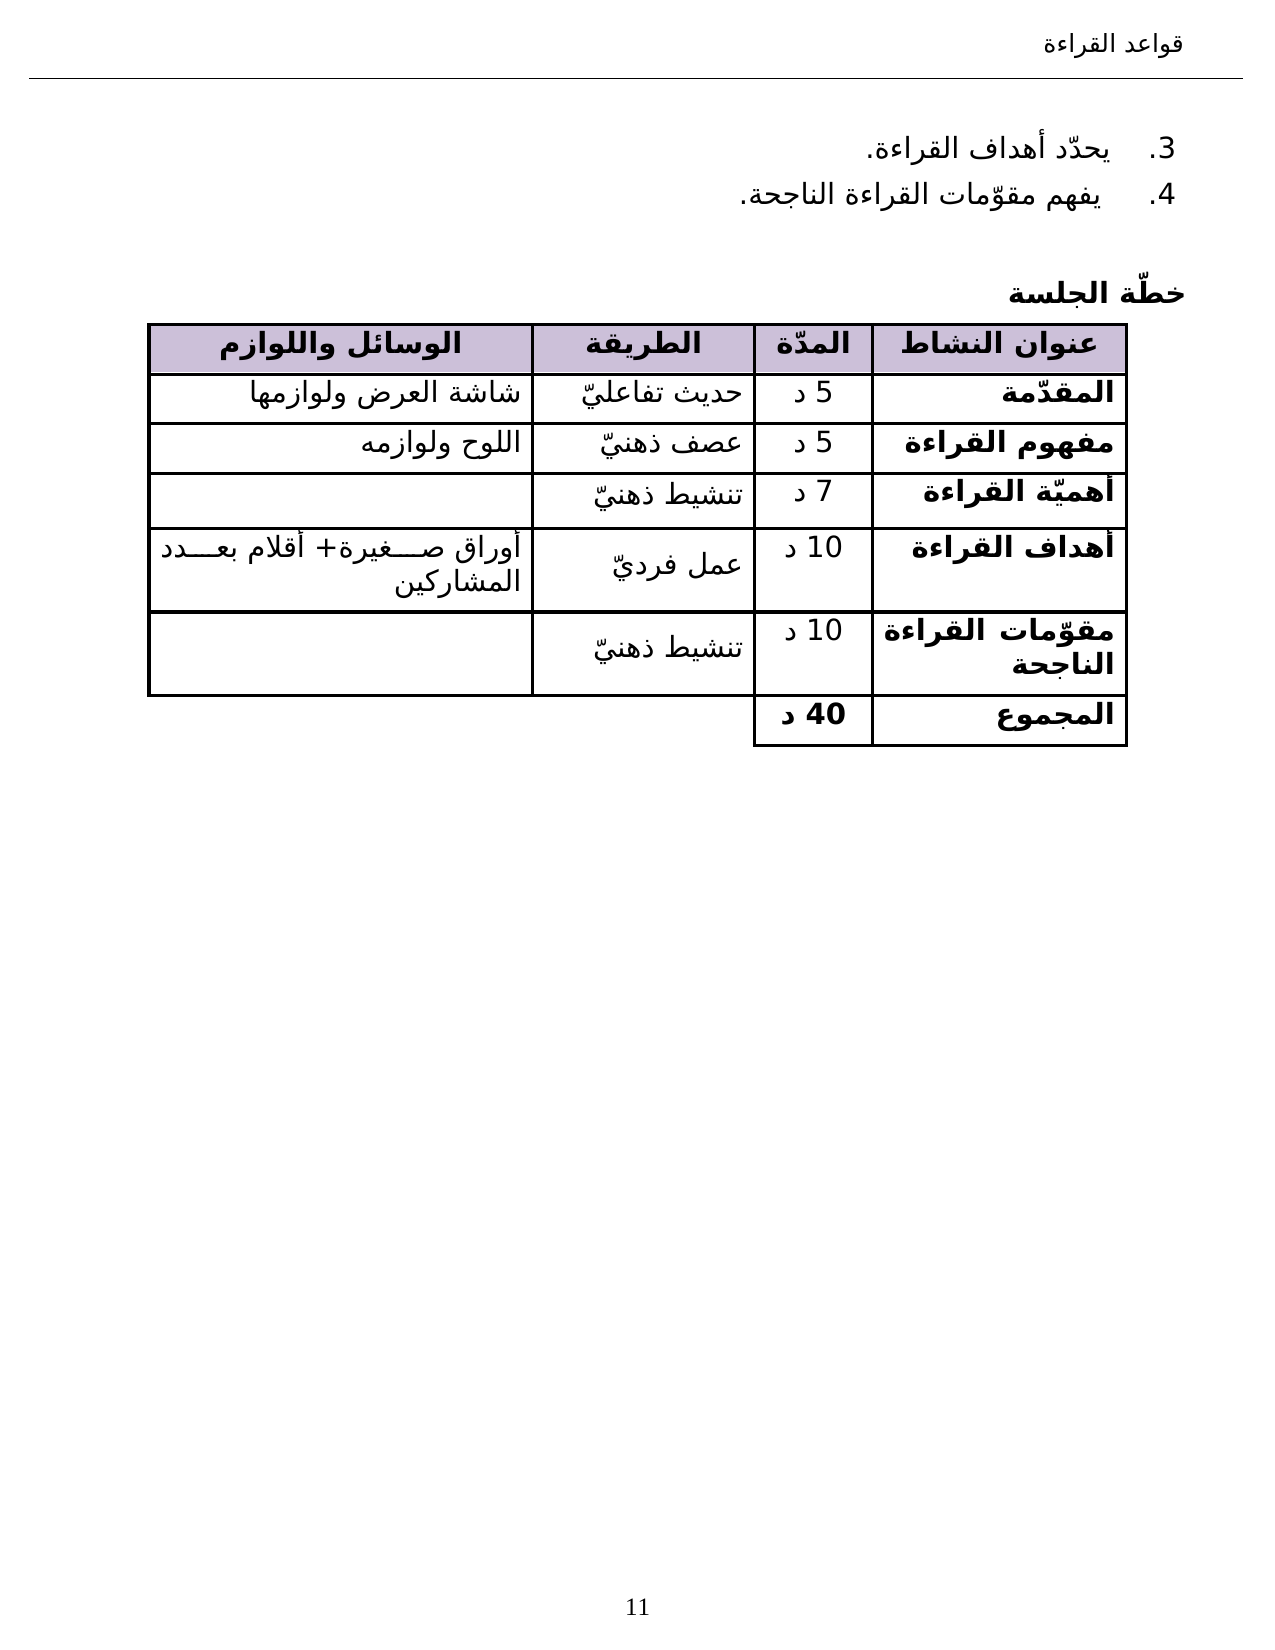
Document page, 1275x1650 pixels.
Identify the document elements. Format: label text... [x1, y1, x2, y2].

table_header الوسائل واللوازم [151, 326, 531, 372]
table_cell مفهوم القراءة [874, 425, 1125, 472]
table_cell المجموع [874, 697, 1125, 743]
table_cell أوراق صغيرة+ أقلام بعدد المشاركين [151, 530, 531, 610]
table_cell المقدّمة [874, 376, 1125, 422]
table_cell حديث تفاعليّ [534, 376, 753, 422]
table_cell مقوّمات القراءة الناجحة [874, 614, 1125, 694]
table_header عنوان النشاط [874, 326, 1125, 372]
table_header الطريقة [534, 326, 753, 372]
table_cell اللوح ولوازمه [151, 425, 531, 472]
table_cell شاشة العرض ولوازمها [151, 376, 531, 422]
table_cell 5 د [756, 376, 871, 422]
table_cell تنشيط ذهنيّ [534, 475, 753, 527]
table_cell 7 د [756, 475, 871, 527]
list يفهم مقوّمات القراءة الناجحة. [89, 178, 1148, 212]
table_header المدّة [756, 326, 871, 372]
table_cell 40 د [756, 697, 871, 743]
table_cell [151, 614, 531, 694]
table_cell أهداف القراءة [874, 530, 1125, 610]
table_cell 10 د [756, 614, 871, 694]
table_cell عمل فرديّ [534, 530, 753, 610]
text خطّة الجلسة [89, 276, 1186, 310]
table_cell تنشيط ذهنيّ [534, 614, 753, 694]
table_cell 10 د [756, 530, 871, 610]
table_cell عصف ذهنيّ [534, 425, 753, 472]
table_cell أهميّة القراءة [874, 475, 1125, 527]
table_cell 5 د [756, 425, 871, 472]
table_cell [151, 475, 531, 527]
list يحدّد أهداف القراءة. [89, 131, 1148, 165]
